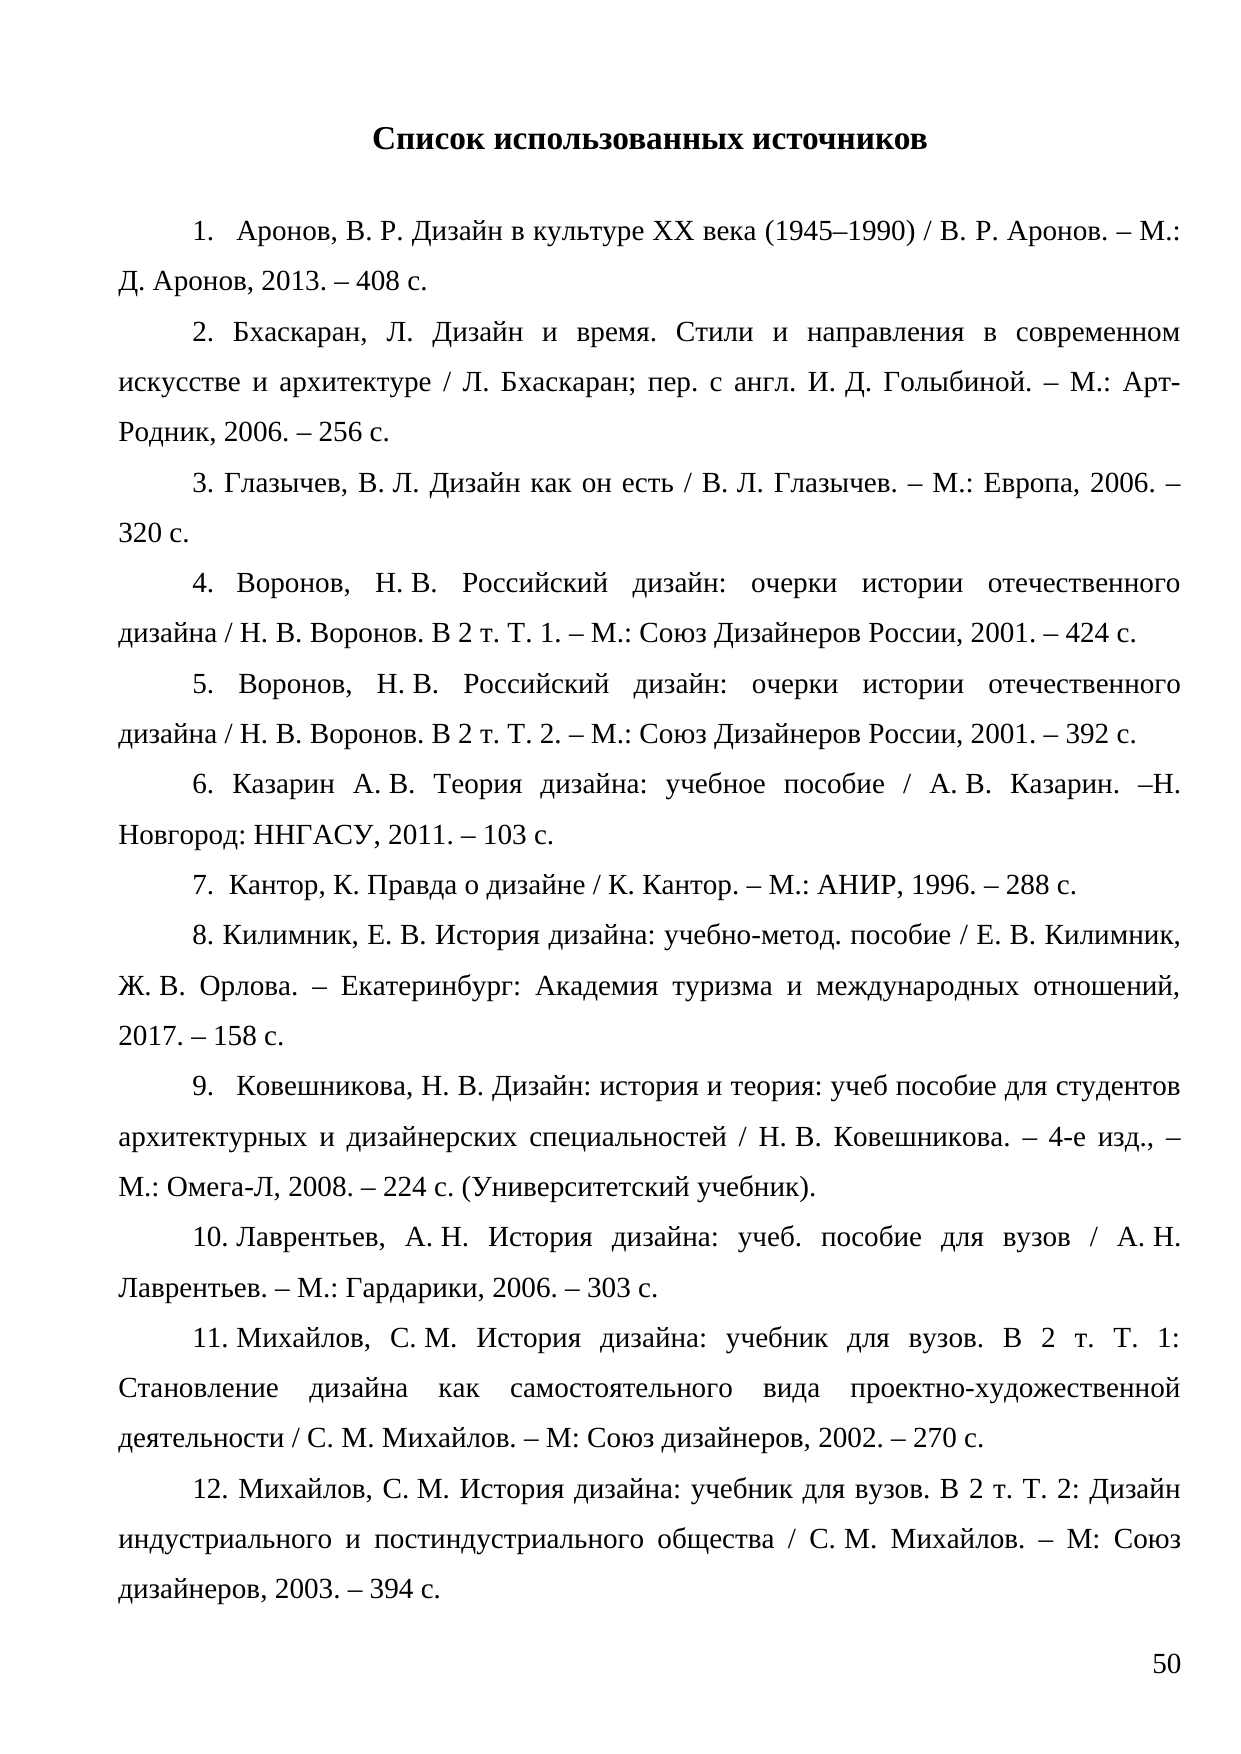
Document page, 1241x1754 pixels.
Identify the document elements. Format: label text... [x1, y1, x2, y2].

text 1. Аронов, В. Р. Дизайн в культуре XX века (1945–1990) / В. Р. Аронов. – М.: Д. Аронов, 2013. – 408 с. [118, 213, 1181, 297]
text 9. Ковешникова, Н. В. Дизайн: история и теория: учеб пособие для студентов архитектурных и дизайнерских специальностей / Н. В. Ковешникова. – 4-е изд., – М.: Омега-Л, 2008. – 224 с. (Университетский учебник). [118, 1068, 1181, 1203]
text 7. Кантор, К. Правда о дизайне / К. Кантор. – М.: АНИР, 1996. – 288 с. [118, 867, 1181, 901]
text Список использованных источников [118, 118, 1181, 156]
text 3. Глазычев, В. Л. Дизайн как он есть / В. Л. Глазычев. – М.: Европа, 2006. – 320 с. [118, 465, 1181, 548]
text 5. Воронов, Н. В. Российский дизайн: очерки истории отечественного дизайна / Н. В. Воронов. В 2 т. Т. 2. – М.: Союз Дизайнеров России, 2001. – 392 с. [118, 666, 1181, 750]
text 10. Лаврентьев, А. Н. История дизайна: учеб. пособие для вузов / А. Н. Лаврентьев. – М.: Гардарики, 2006. – 303 с. [118, 1219, 1181, 1303]
text 12. Михайлов, С. М. История дизайна: учебник для вузов. В 2 т. Т. 2: Дизайн индустриального и постиндустриального общества / С. М. Михайлов. – М: Союз дизайнеров, 2003. – 394 с. [118, 1471, 1181, 1605]
text 4. Воронов, Н. В. Российский дизайн: очерки истории отечественного дизайна / Н. В. Воронов. В 2 т. Т. 1. – М.: Союз Дизайнеров России, 2001. – 424 с. [118, 565, 1181, 649]
text 11. Михайлов, С. М. История дизайна: учебник для вузов. В 2 т. Т. 1: Становление дизайна как самостоятельного вида проектно-художественной деятельности / С. М. Михайлов. – М: Союз дизайнеров, 2002. – 270 с. [118, 1320, 1181, 1454]
text 2. Бхаскаран, Л. Дизайн и время. Стили и направления в современном искусстве и архитектуре / Л. Бхаскаран; пер. с англ. И. Д. Голыбиной. – М.: Арт-Родник, 2006. – 256 с. [118, 314, 1181, 448]
text 8. Килимник, Е. В. История дизайна: учебно-метод. пособие / Е. В. Килимник, Ж. В. Орлова. – Екатеринбург: Академия туризма и международных отношений, 2017. – 158 с. [118, 917, 1181, 1052]
text 6. Казарин А. В. Теория дизайна: учебное пособие / А. В. Казарин. –Н. Новгород: ННГАСУ, 2011. – 103 с. [118, 767, 1181, 850]
